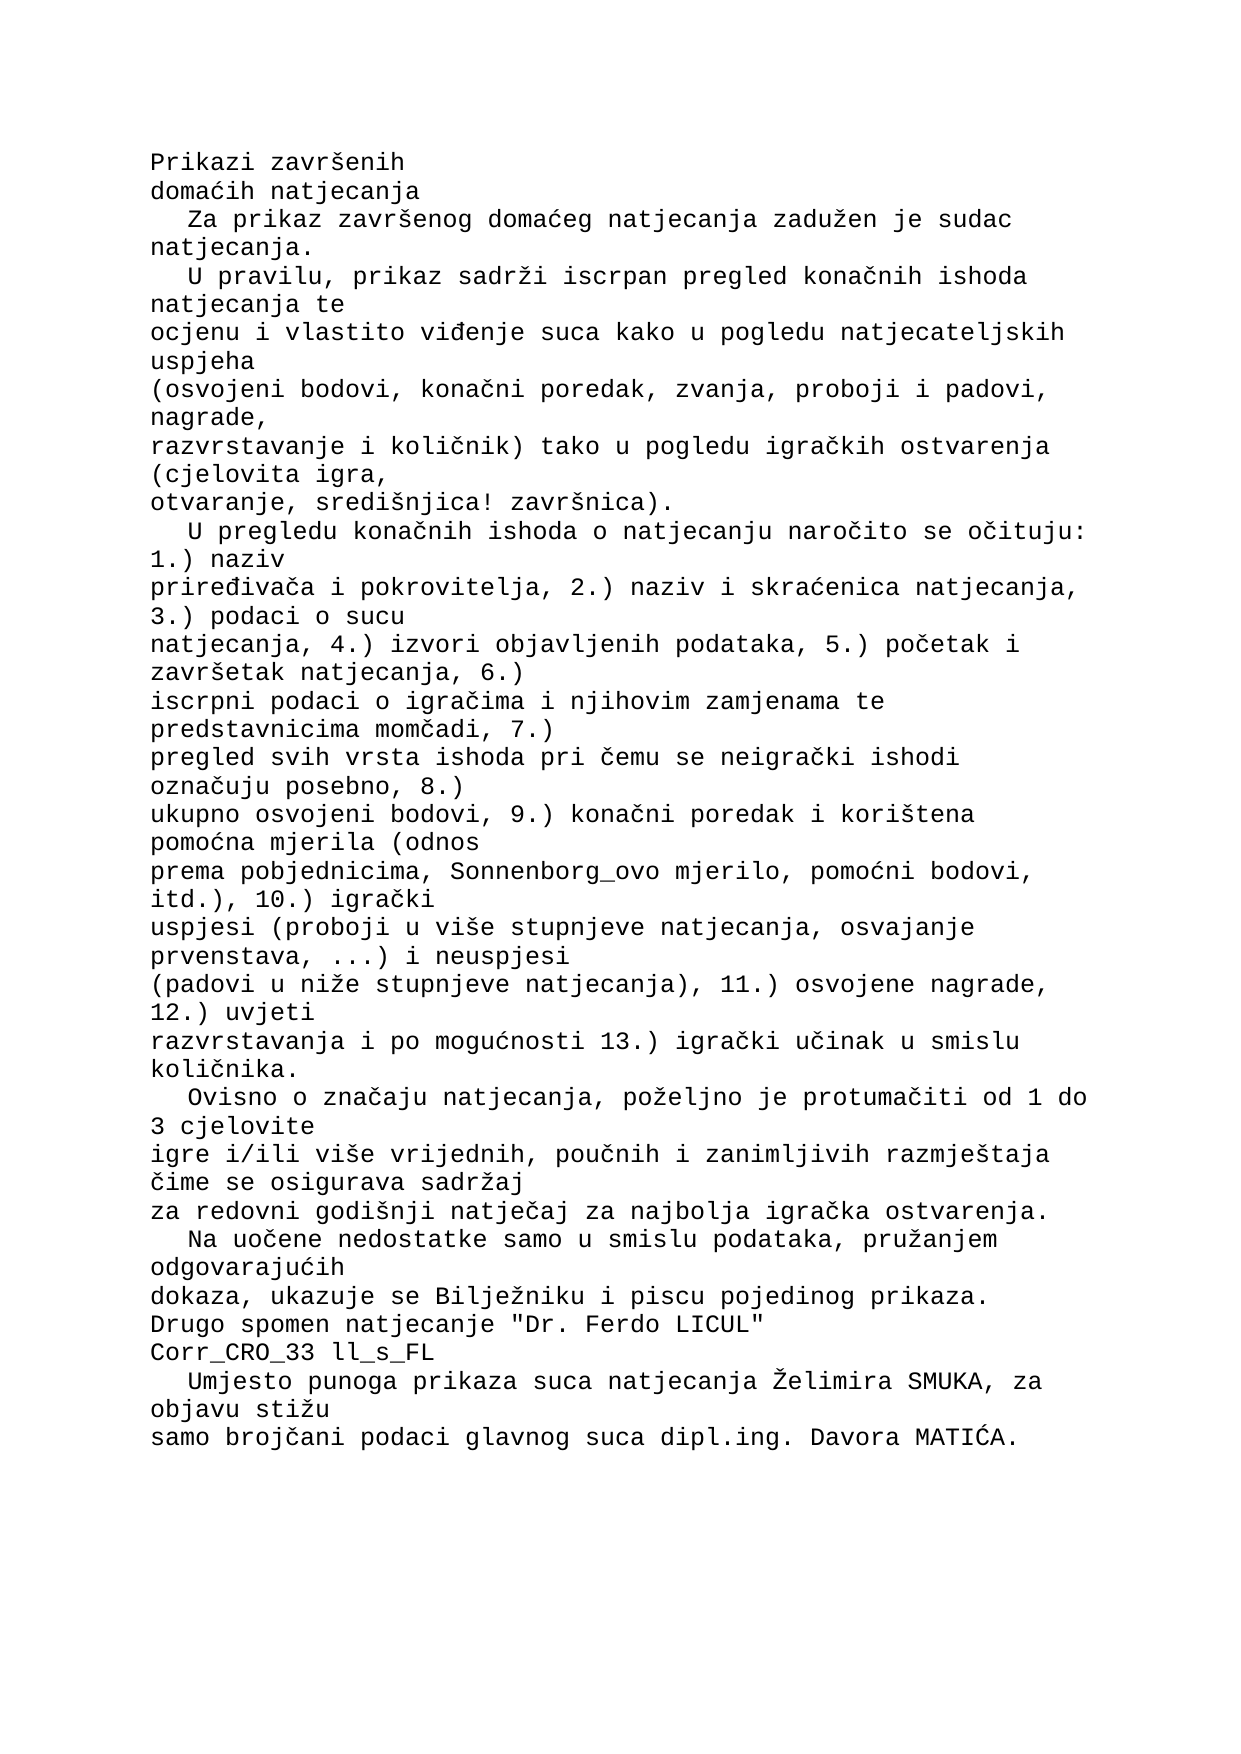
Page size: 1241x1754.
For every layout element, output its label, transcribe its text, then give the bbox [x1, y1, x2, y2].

text U pravilu, prikaz sadrži iscrpan pregled konačnih ishoda natjecanja te ocjenu i vlastito viđenje suca kako u pogledu natjecateljskih uspjeha [150, 263, 1090, 377]
text Za prikaz završenog domaćeg natjecanja zadužen je sudac natjecanja. [150, 207, 1090, 263]
text Na uočene nedostatke samo u smislu podataka, pružanjem odgovarajućih dokaza, ukazuje se Bilježniku i piscu pojedinog prikaza. [150, 1227, 1090, 1312]
text Umjesto punoga prikaza suca natjecanja Želimira SMUKA, za objavu stižu samo brojčani podaci glavnog suca dipl.ing. Davora MATIĆA. [150, 1368, 1090, 1453]
text Ovisno o značaju natjecanja, poželjno je protumačiti od 1 do 3 cjelovite igre i/ili više vrijednih, poučnih i zanimljivih razmještaja čime se osigurava sadržaj za redovni godišnji natječaj za najbolja igračka ostvarenja. [150, 1085, 1090, 1227]
text Prikazi završenih domaćih natjecanja [150, 150, 1090, 207]
text (osvojeni bodovi, konačni poredak, zvanja, proboji i padovi, nagrade, razvrstavanje i količnik) tako u pogledu igračkih ostvarenja (cjelovita igra, otvaranje, središnjica! završnica). [150, 377, 1090, 518]
text Corr_CRO_33 ll_s_FL [150, 1340, 1090, 1368]
text U pregledu konačnih ishoda o natjecanju naročito se očituju: 1.) naziv priređivača i pokrovitelja, 2.) naziv i skraćenica natjecanja, 3.) podaci o sucu natjecanja, 4.) izvori objavljenih podataka, 5.) početak i završetak natjecanja, 6.) iscrpni podaci o igračima i njihovim zamjenama te predstavnicima momčadi, 7.) pregled svih vrsta ishoda pri čemu se neigrački ishodi označuju posebno, 8.) ukupno osvojeni bodovi, 9.) konačni poredak i korištena pomoćna mjerila (odnos prema pobjednicima, Sonnenborg_ovo mjerilo, pomoćni bodovi, itd.), 10.) igrački uspjesi (proboji u više stupnjeve natjecanja, osvajanje prvenstava, ...) i neuspjesi (padovi u niže stupnjeve natjecanja), 11.) osvojene nagrade, 12.) uvjeti razvrstavanja i po mogućnosti 13.) igrački učinak u smislu količnika. [150, 518, 1090, 1085]
text Drugo spomen natjecanje "Dr. Ferdo LICUL" [150, 1312, 1090, 1340]
